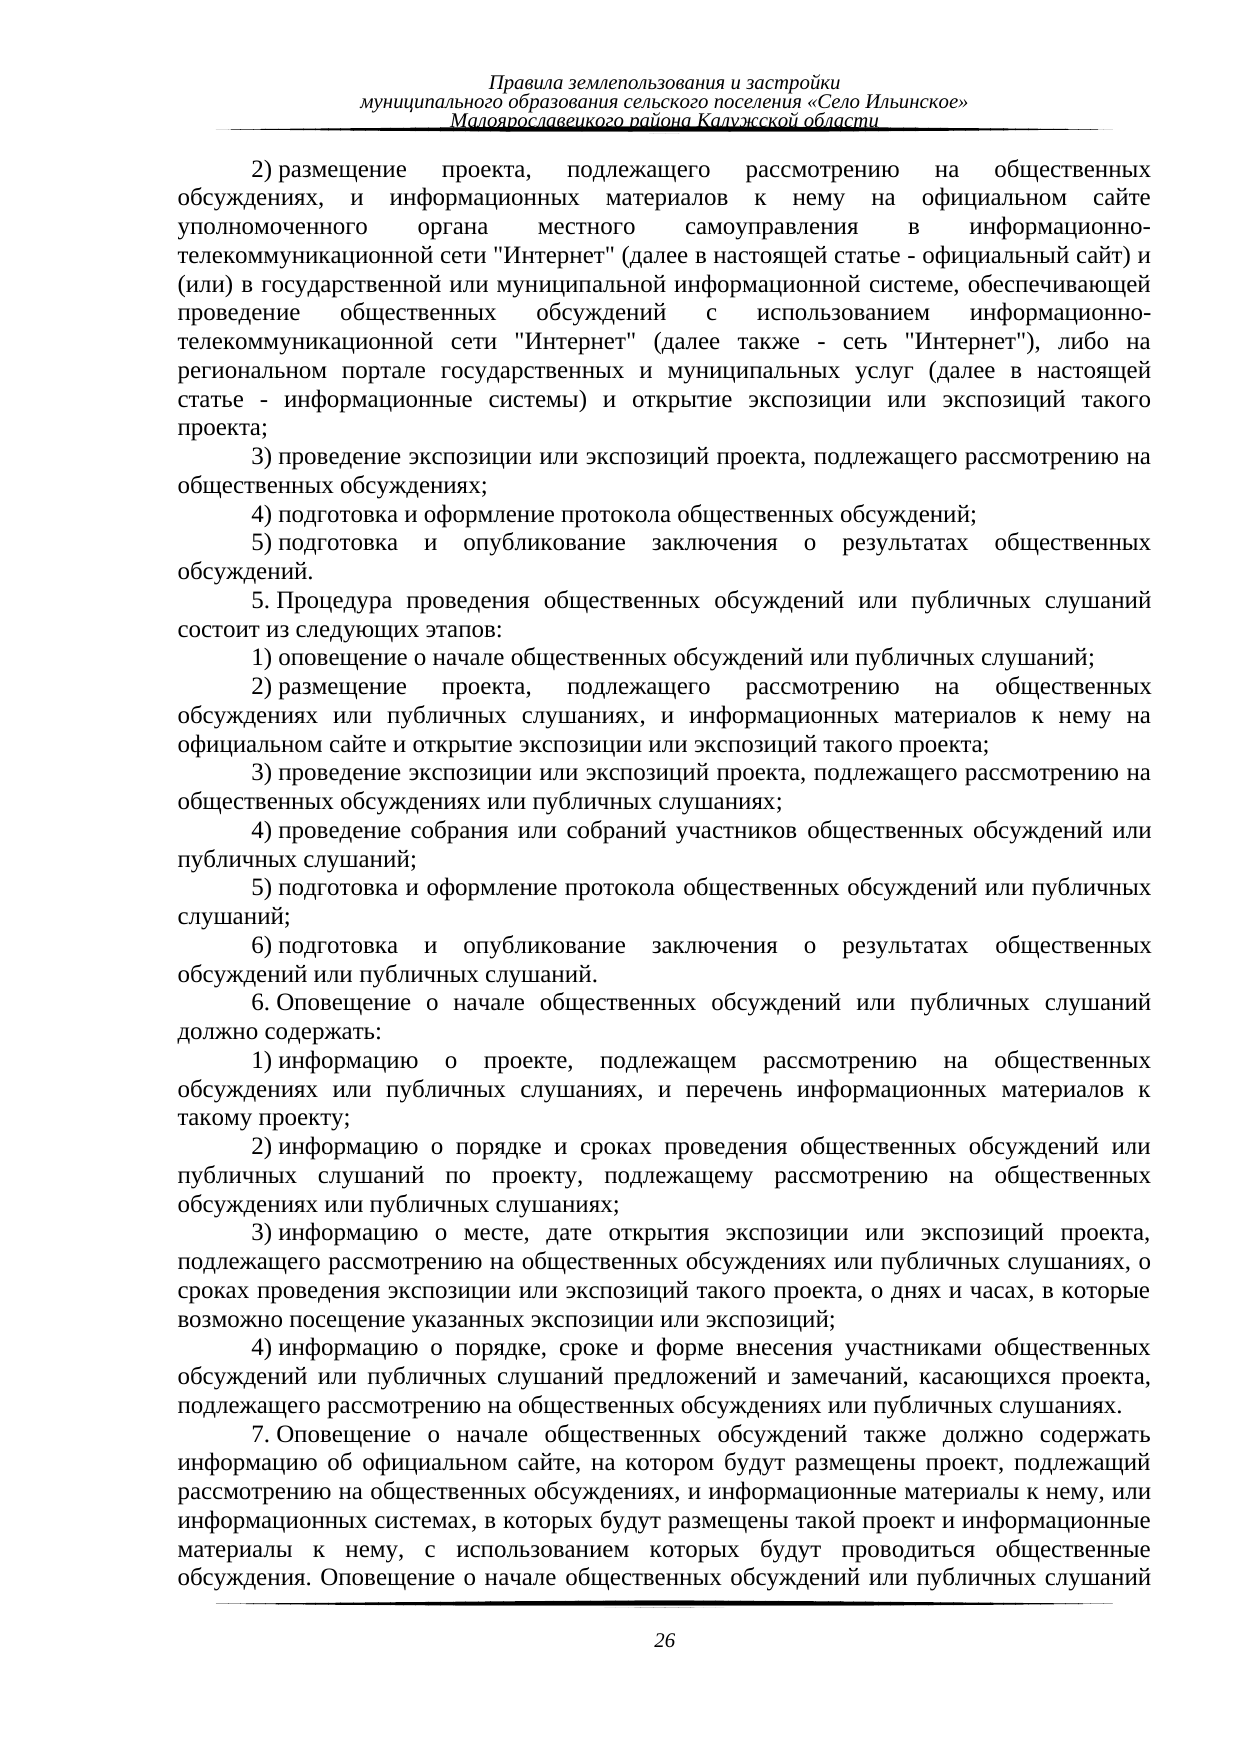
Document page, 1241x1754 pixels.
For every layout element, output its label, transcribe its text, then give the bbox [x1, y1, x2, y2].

text 6. Оповещение о начале общественных обсуждений или публичных слушаний должно содержать: [177, 987, 1152, 1045]
text 5) подготовка и опубликование заключения о результатах общественных обсуждений. [177, 527, 1152, 585]
text 3) информацию о месте, дате открытия экспозиции или экспозиций проекта, подлежащего рассмотрению на общественных обсуждениях или публичных слушаниях, о сроках проведения экспозиции или экспозиций такого проекта, о днях и часах, в которые возможно посещение указанных экспозиции или экспозиций; [177, 1217, 1152, 1332]
text 3) проведение экспозиции или экспозиций проекта, подлежащего рассмотрению на общественных обсуждениях; [177, 441, 1152, 499]
text 2) информацию о порядке и сроках проведения общественных обсуждений или публичных слушаний по проекту, подлежащему рассмотрению на общественных обсуждениях или публичных слушаниях; [177, 1131, 1152, 1217]
text 5) подготовка и оформление протокола общественных обсуждений или публичных слушаний; [177, 872, 1152, 930]
text 6) подготовка и опубликование заключения о результатах общественных обсуждений или публичных слушаний. [177, 930, 1152, 987]
text 5. Процедура проведения общественных обсуждений или публичных слушаний состоит из следующих этапов: [177, 585, 1152, 642]
text 4) информацию о порядке, сроке и форме внесения участниками общественных обсуждений или публичных слушаний предложений и замечаний, касающихся проекта, подлежащего рассмотрению на общественных обсуждениях или публичных слушаниях. [177, 1332, 1152, 1419]
text 2) размещение проекта, подлежащего рассмотрению на общественных обсуждениях или публичных слушаниях, и информационных материалов к нему на официальном сайте и открытие экспозиции или экспозиций такого проекта; [177, 671, 1152, 757]
text 4) проведение собрания или собраний участников общественных обсуждений или публичных слушаний; [177, 815, 1152, 872]
text 4) подготовка и оформление протокола общественных обсуждений; [177, 499, 1152, 527]
text 2) размещение проекта, подлежащего рассмотрению на общественных обсуждениях, и информационных материалов к нему на официальном сайте уполномоченного органа местного самоуправления в информационно-телекоммуникационной сети "Интернет" (далее в настоящей статье - официальный сайт) и (или) в государственной или муниципальной информационной системе, обеспечивающей проведение общественных обсуждений с использованием информационно-телекоммуникационной сети "Интернет" (далее также - сеть "Интернет"), либо на региональном портале государственных и муниципальных услуг (далее в настоящей статье - информационные системы) и открытие экспозиции или экспозиций такого проекта; [177, 154, 1152, 441]
text 1) оповещение о начале общественных обсуждений или публичных слушаний; [177, 642, 1152, 671]
text 1) информацию о проекте, подлежащем рассмотрению на общественных обсуждениях или публичных слушаниях, и перечень информационных материалов к такому проекту; [177, 1045, 1152, 1131]
picture [215, 1600, 1113, 1608]
picture [215, 125, 1113, 134]
text 3) проведение экспозиции или экспозиций проекта, подлежащего рассмотрению на общественных обсуждениях или публичных слушаниях; [177, 757, 1152, 815]
